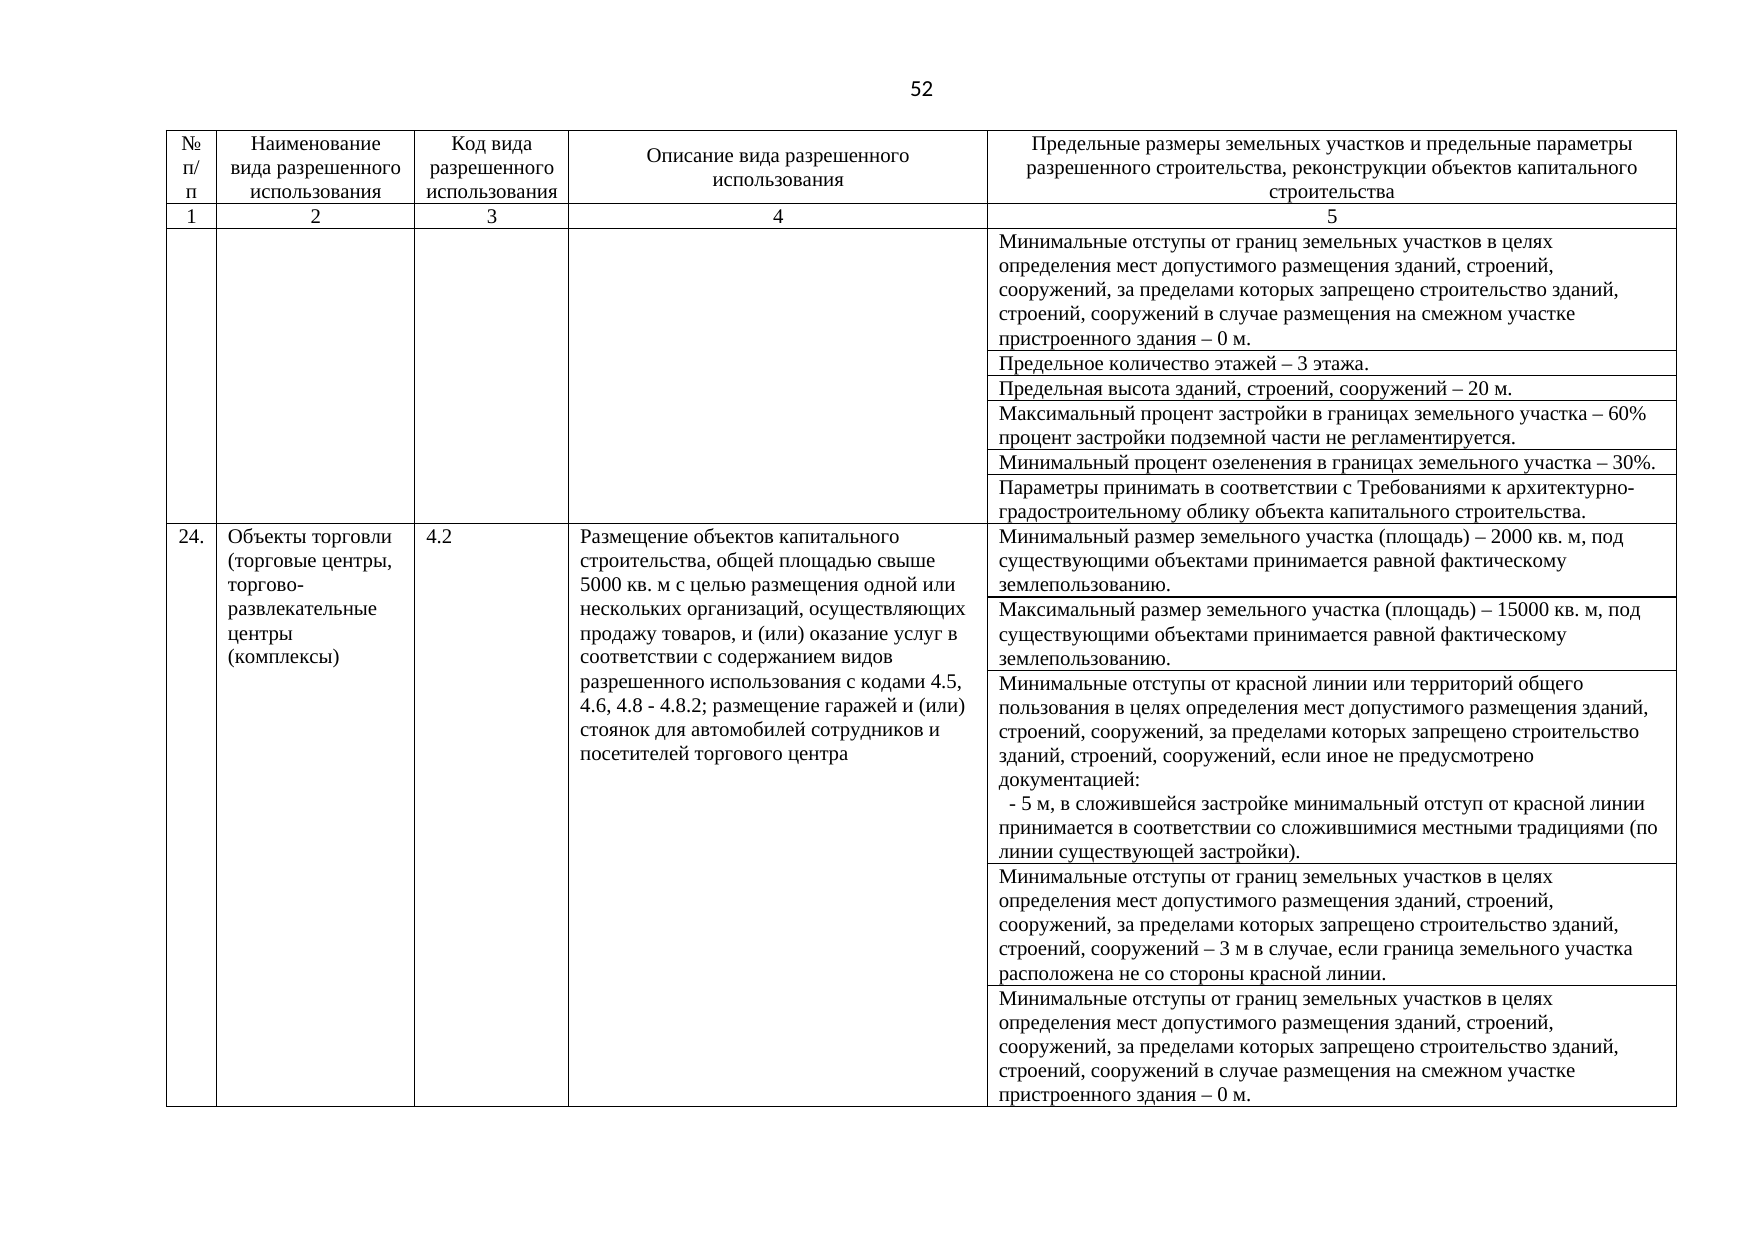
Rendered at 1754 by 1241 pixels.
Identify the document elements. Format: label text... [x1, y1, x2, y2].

table_cell Предельная высота зданий, строений, сооружений – 20 м. [988, 376, 1676, 400]
table_header Предельные размеры земельных участков и предельные параметры разрешенного строительства, реконструкции объектов капитального строительства [988, 131, 1676, 203]
table_cell 3 [415, 204, 568, 228]
table_cell Параметры принимать в соответствии с Требованиями к архитектурно-градостроительному облику объекта капитального строительства. [988, 475, 1676, 523]
table_cell Минимальные отступы от границ земельных участков в целях определения мест допустимого размещения зданий, строений, сооружений, за пределами которых запрещено строительство зданий, строений, сооружений в случае размещения на смежном участке пристроенного здания – 0 м. [988, 229, 1676, 349]
table_cell Максимальный процент застройки в границах земельного участка – 60% процент застройки подземной части не регламентируется. [988, 401, 1676, 449]
table_cell 4.2 [415, 524, 568, 1106]
table_header Код вида разрешенного использования [415, 131, 568, 203]
table_header Наименование вида разрешенного использования [217, 131, 414, 203]
table_cell Минимальные отступы от границ земельных участков в целях определения мест допустимого размещения зданий, строений, сооружений, за пределами которых запрещено строительство зданий, строений, сооружений – 3 м в случае, если граница земельного участка расположена не со стороны красной линии. [988, 864, 1676, 984]
table_cell Объекты торговли (торговые центры, торгово-развлекательные центры (комплексы) [217, 524, 414, 1106]
table_cell Минимальный размер земельного участка (площадь) – 2000 кв. м, под существующими объектами принимается равной фактическому землепользованию. [988, 524, 1676, 596]
table_cell Минимальные отступы от границ земельных участков в целях определения мест допустимого размещения зданий, строений, сооружений, за пределами которых запрещено строительство зданий, строений, сооружений в случае размещения на смежном участке пристроенного здания – 0 м. [988, 986, 1676, 1106]
table_cell 1 [167, 204, 216, 228]
table_cell 2 [217, 204, 414, 228]
table_cell Размещение объектов капитального строительства, общей площадью свыше 5000 кв. м с целью размещения одной или нескольких организаций, осуществляющих продажу товаров, и (или) оказание услуг в соответствии с содержанием видов разрешенного использования с кодами 4.5, 4.6, 4.8 - 4.8.2; размещение гаражей и (или) стоянок для автомобилей сотрудников и посетителей торгового центра [569, 524, 987, 1106]
table_cell Предельное количество этажей – 3 этажа. [988, 351, 1676, 374]
table_header Описание вида разрешенного использования [569, 131, 987, 203]
table_cell Минимальные отступы от красной линии или территорий общего пользования в целях определения мест допустимого размещения зданий, строений, сооружений, за пределами которых запрещено строительство зданий, строений, сооружений, если иное не предусмотрено документацией: - 5 м, в сложившейся застройке минимальный отступ от красной линии принимается в соответствии со сложившимися местными традициями (по линии существующей застройки). [988, 671, 1676, 863]
table_cell 24. [167, 524, 216, 1106]
table_cell 4 [569, 204, 987, 228]
table_cell Максимальный размер земельного участка (площадь) – 15000 кв. м, под существующими объектами принимается равной фактическому землепользованию. [988, 598, 1676, 669]
table_header № п/п [167, 131, 216, 203]
table_cell 5 [988, 204, 1676, 228]
table_cell Минимальный процент озеленения в границах земельного участка – 30%. [988, 450, 1676, 474]
